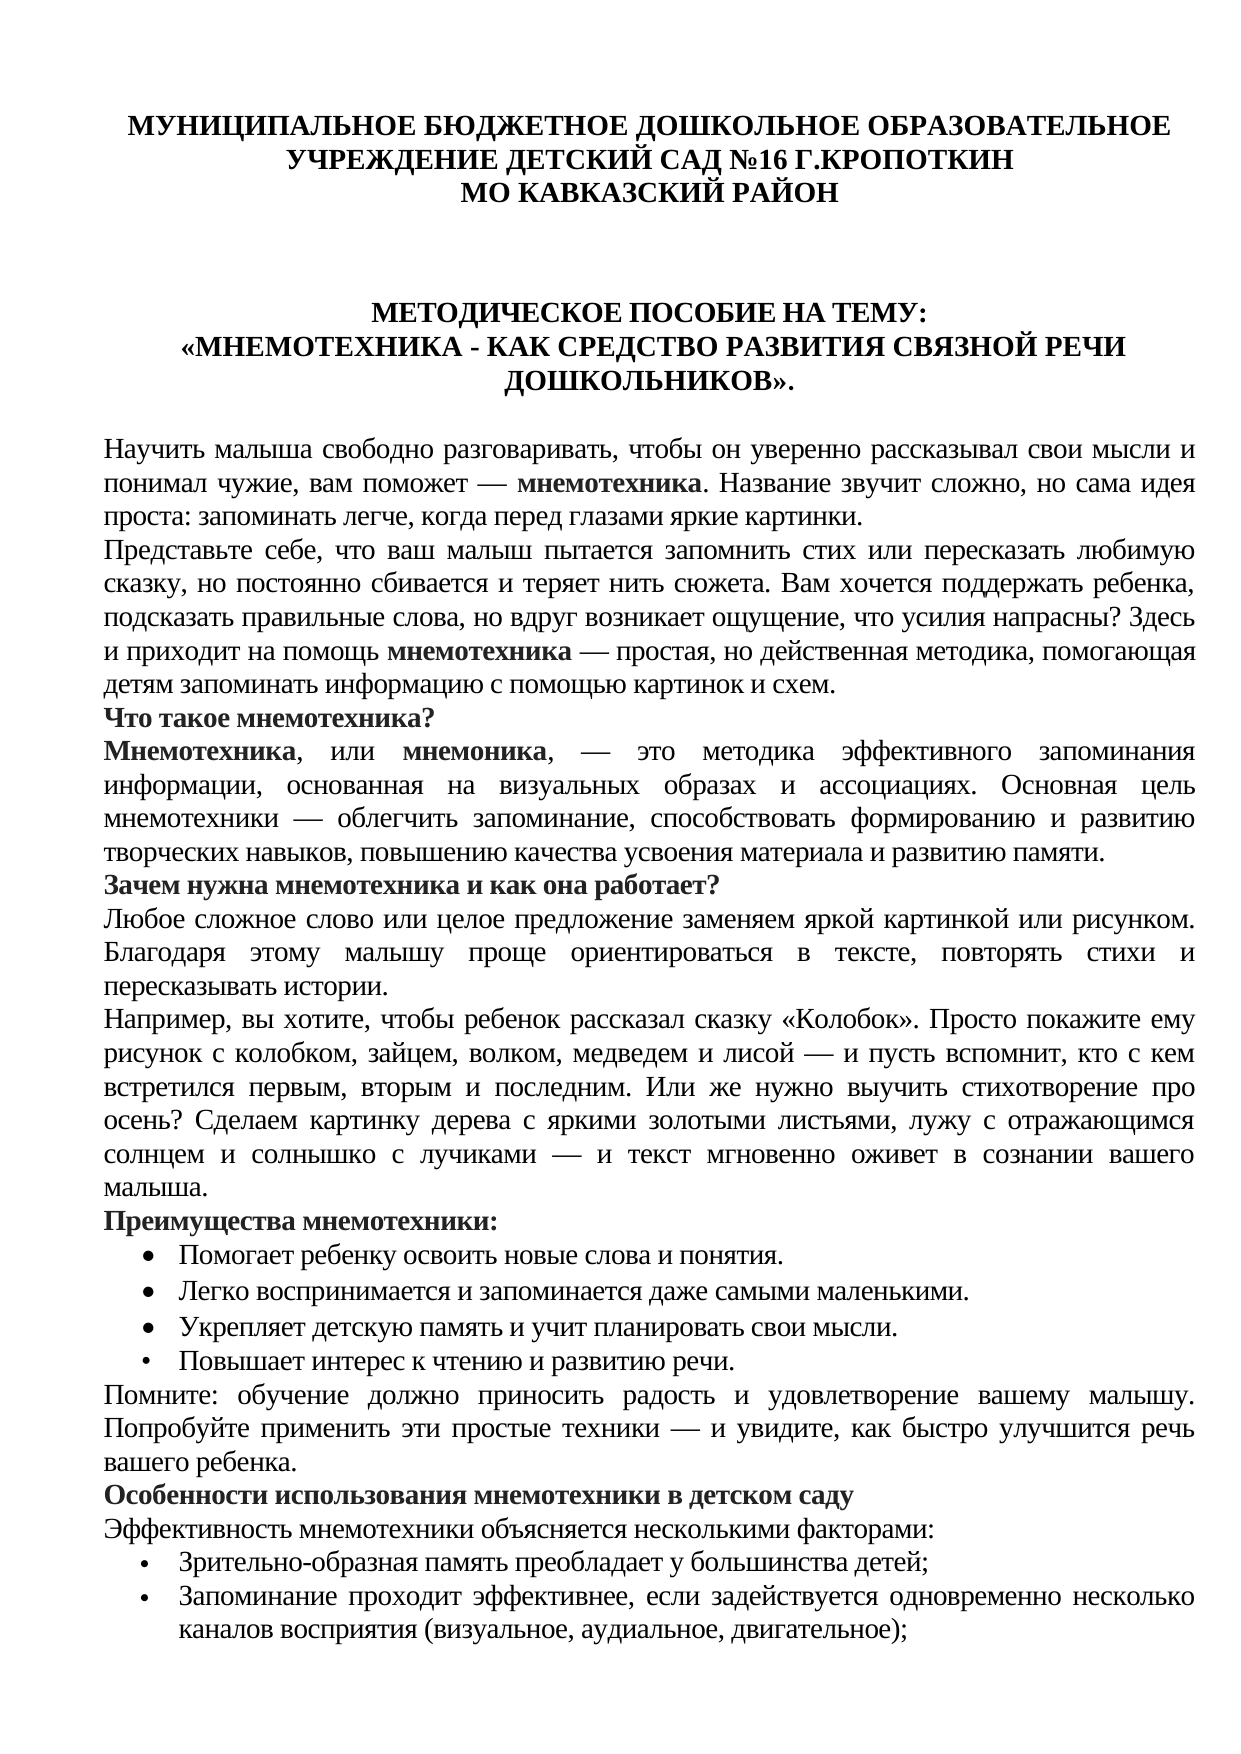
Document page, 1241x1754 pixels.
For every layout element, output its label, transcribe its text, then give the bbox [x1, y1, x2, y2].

text МО КАВКАЗСКИЙ РАЙОН [103, 175, 1196, 209]
list Помогает ребенку освоить новые слова и понятия. [141, 1236, 1196, 1272]
text Преимущества мнемотехники: [103, 1203, 1196, 1236]
text Что такое мнемотехника? [103, 700, 1196, 733]
list Укрепляет детскую память и учит планировать свои мысли. [141, 1308, 1196, 1343]
text Зачем нужна мнемотехника и как она работает? [103, 867, 1196, 901]
list Повышает интерес к чтению и развитию речи. [141, 1343, 1196, 1377]
text Помните: обучение должно приносить радость и удовлетворение вашему малышу. Попробуйте применить эти простые техники — и увидите, как быстро улучшится речь вашего ребенка. [103, 1377, 1196, 1477]
list Запоминание проходит эффективнее, если задействуется одновременно несколько каналов восприятия (визуальное, аудиальное, двигательное); [141, 1578, 1196, 1645]
text МУНИЦИПАЛЬНОЕ БЮДЖЕТНОЕ ДОШКОЛЬНОЕ ОБРАЗОВАТЕЛЬНОЕ УЧРЕЖДЕНИЕ ДЕТСКИЙ САД №16 Г.КРОПОТКИН [103, 108, 1196, 175]
text Эффективность мнемотехники объясняется несколькими факторами: [103, 1511, 1196, 1544]
text Особенности использования мнемотехники в детском саду [103, 1477, 1196, 1511]
text Представьте себе, что ваш малыш пытается запомнить стих или пересказать любимую сказку, но постоянно сбивается и теряет нить сюжета. Вам хочется поддержать ребенка, подсказать правильные слова, но вдруг возникает ощущение, что усилия напрасны? Здесь и приходит на помощь мнемотехника — простая, но действенная методика, помогающая детям запоминать информацию с помощью картинок и схем. [103, 532, 1196, 700]
text Любое сложное слово или целое предложение заменяем яркой картинкой или рисунком. Благодаря этому малышу проще ориентироваться в тексте, повторять стихи и пересказывать истории. [103, 901, 1196, 1002]
text Мнемотехника, или мнемоника, — это методика эффективного запоминания информации, основанная на визуальных образах и ассоциациях. Основная цель мнемотехники — облегчить запоминание, способствовать формированию и развитию творческих навыков, повышению качества усвоения материала и развитию памяти. [103, 733, 1196, 867]
list Зрительно-образная память преобладает у большинства детей; [141, 1544, 1196, 1578]
list Легко воспринимается и запоминается даже самыми маленькими. [141, 1272, 1196, 1308]
text МЕТОДИЧЕСКОЕ ПОСОБИЕ НА ТЕМУ: [103, 295, 1196, 329]
text Научить малыша свободно разговаривать, чтобы он уверенно рассказывал свои мысли и понимал чужие, вам поможет — мнемотехника. Название звучит сложно, но сама идея проста: запоминать легче, когда перед глазами яркие картинки. [103, 431, 1196, 532]
text «МНЕМОТЕХНИКА - КАК СРЕДСТВО РАЗВИТИЯ СВЯЗНОЙ РЕЧИ ДОШКОЛЬНИКОВ». [103, 329, 1196, 398]
text Например, вы хотите, чтобы ребенок рассказал сказку «Колобок». Просто покажите ему рисунок с колобком, зайцем, волком, медведем и лисой — и пусть вспомнит, кто с кем встретился первым, вторым и последним. Или же нужно выучить стихотворение про осень? Сделаем картинку дерева с яркими золотыми листьями, лужу с отражающимся солнцем и солнышко с лучиками — и текст мгновенно оживет в сознании вашего малыша. [103, 1002, 1196, 1203]
